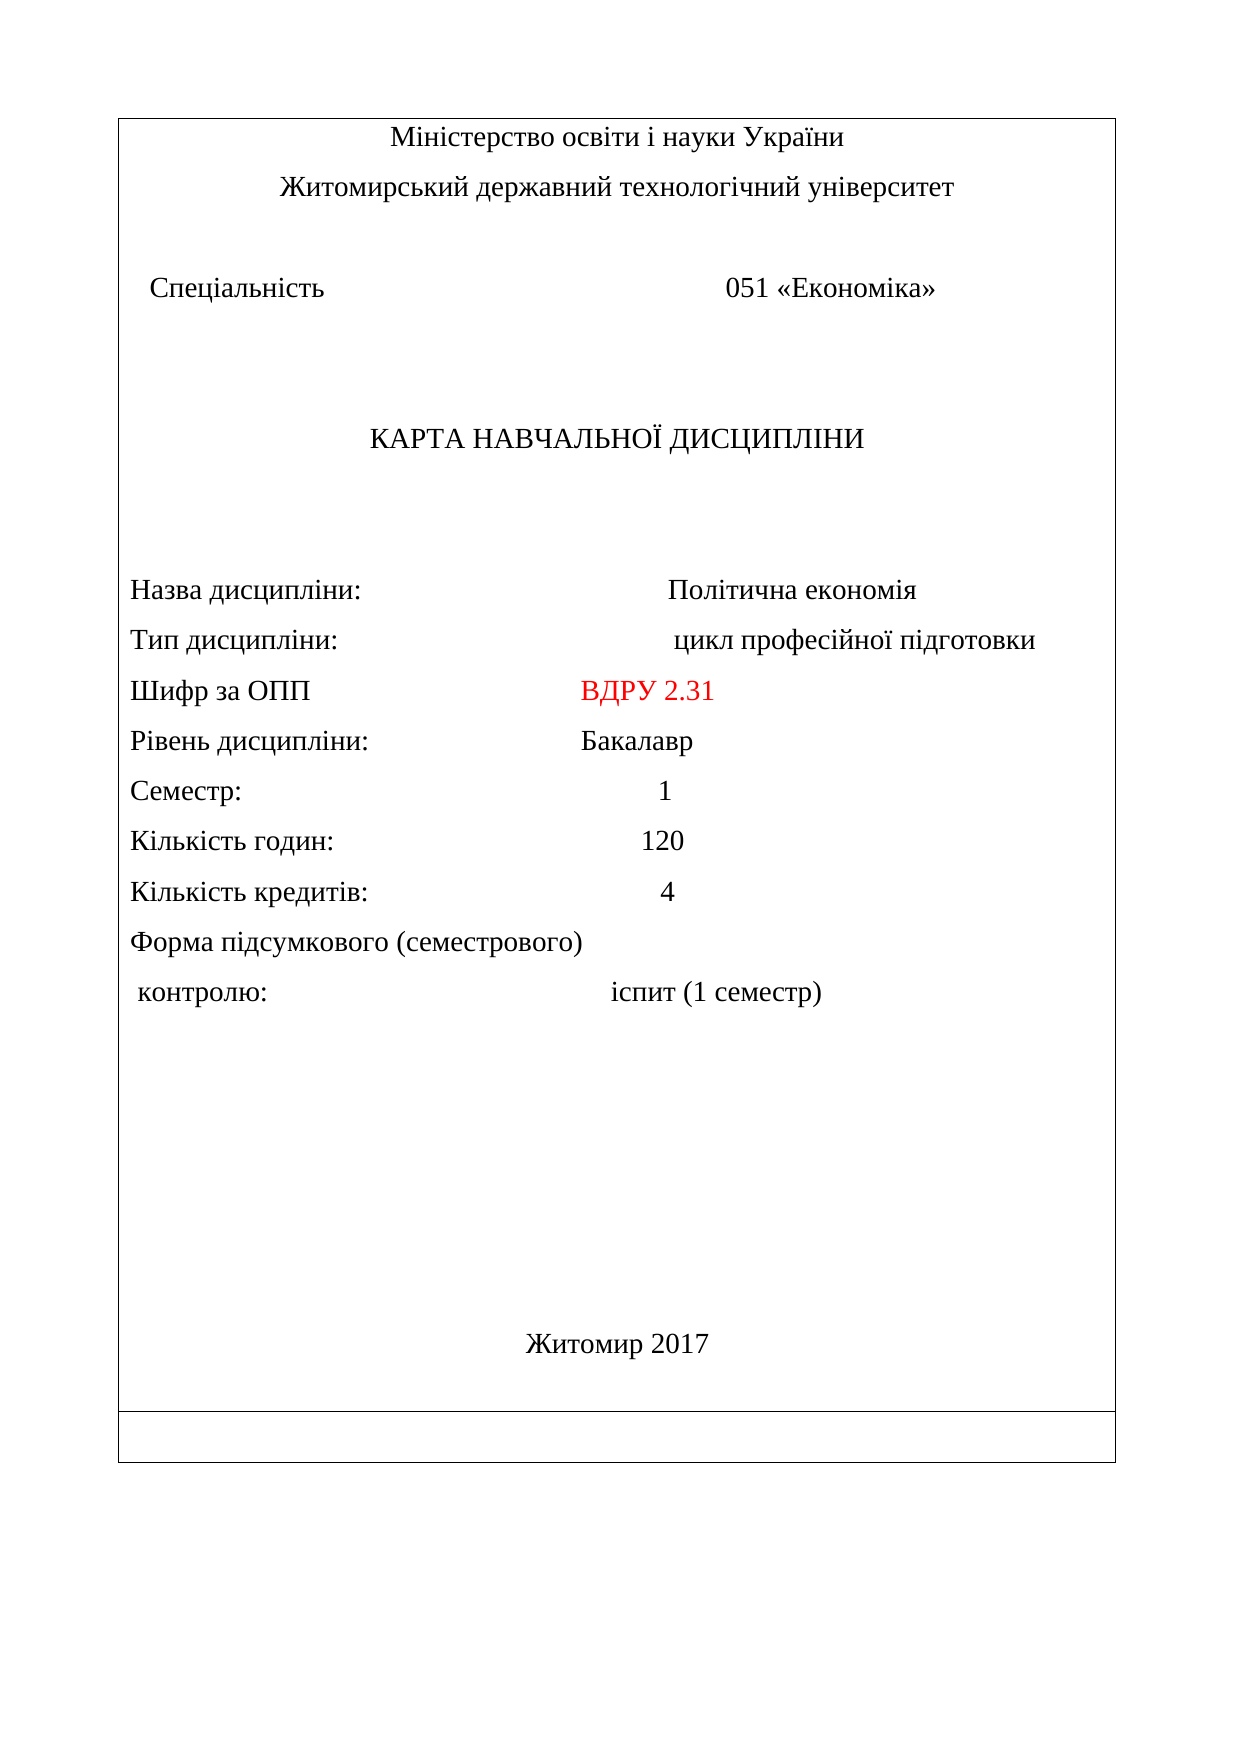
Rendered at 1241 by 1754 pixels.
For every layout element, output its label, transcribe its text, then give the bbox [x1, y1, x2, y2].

table_header Міністерство освіти і науки України Житомирський державний технологічний університет Спеціальність 051 «Економіка» КАРТА НАВЧАЛЬНОЇ ДИСЦИПЛІНИ Назва дисципліни: Політична економія Тип дисципліни: цикл професійної підготовки Шифр за ОПП ВДРУ 2.31 Рівень дисципліни: Бакалавр Семестр: 1 Кількість годин: 120 Кількість кредитів: 4 Форма підсумкового (семестрового) контролю: іспит (1 семестр) Житомир 2017 [119, 119, 1115, 1411]
table_cell [119, 1412, 1115, 1462]
